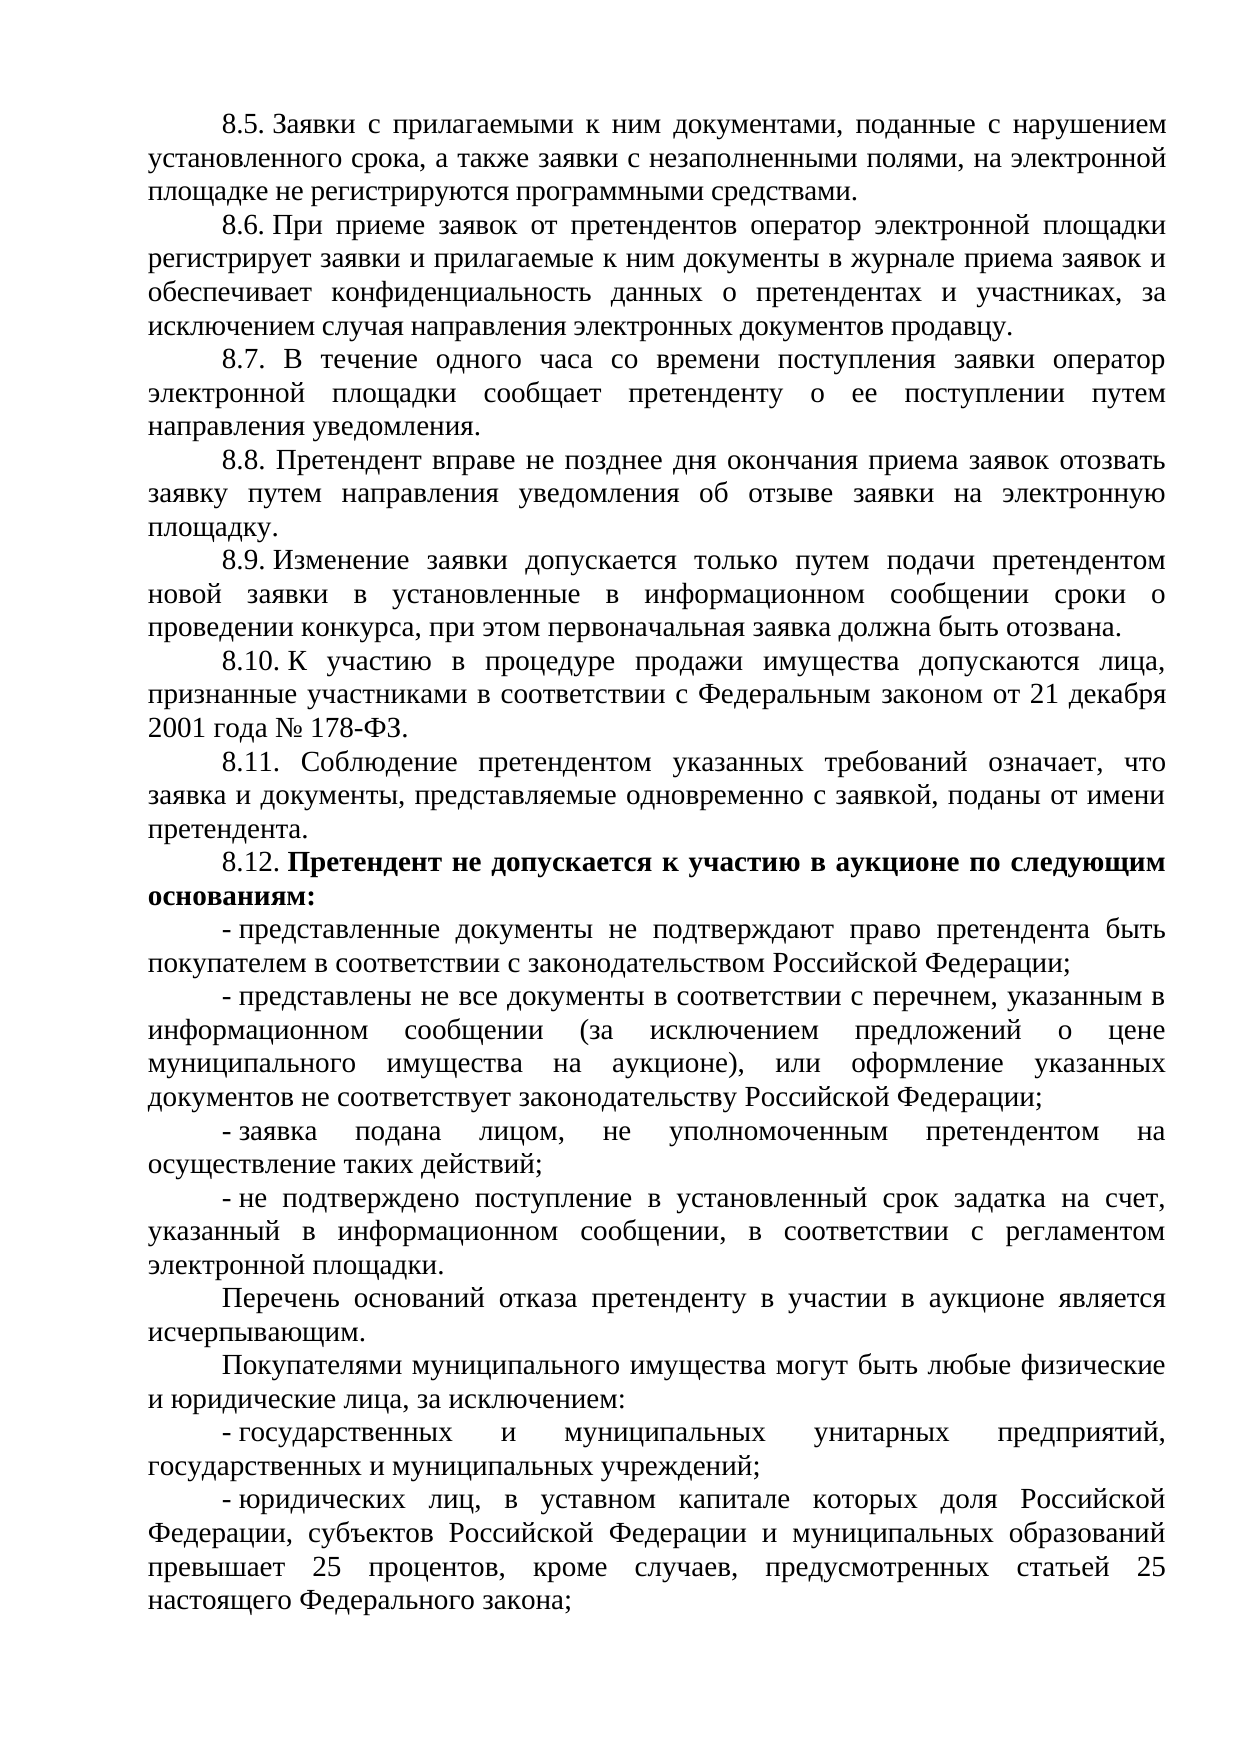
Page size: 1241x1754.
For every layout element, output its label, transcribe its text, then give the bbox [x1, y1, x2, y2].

text - государственных и муниципальных унитарных предприятий, государственных и муниципальных учреждений; [148, 1414, 1166, 1482]
text 8.8. Претендент вправе не позднее дня окончания приема заявок отозвать заявку путем направления уведомления об отзыве заявки на электронную площадку. [148, 442, 1166, 542]
text 8.11. Соблюдение претендентом указанных требований означает, что заявка и документы, представляемые одновременно с заявкой, поданы от имени претендента. [148, 744, 1166, 844]
text - представленные документы не подтверждают право претендента быть покупателем в соответствии с законодательством Российской Федерации; [148, 911, 1166, 978]
text Покупателями муниципального имущества могут быть любые физические и юридические лица, за исключением: [148, 1347, 1166, 1414]
text 8.12. Претендент не допускается к участию в аукционе по следующим основаниям: [148, 844, 1166, 911]
text - юридических лиц, в уставном капитале которых доля Российской Федерации, субъектов Российской Федерации и муниципальных образований превышает 25 процентов, кроме случаев, предусмотренных статьей 25 настоящего Федерального закона; [148, 1482, 1166, 1616]
text Перечень оснований отказа претенденту в участии в аукционе является исчерпывающим. [148, 1280, 1166, 1347]
text 8.5. Заявки с прилагаемыми к ним документами, поданные с нарушением установленного срока, а также заявки с незаполненными полями, на электронной площадке не регистрируются программными средствами. [148, 106, 1166, 207]
text 8.9. Изменение заявки допускается только путем подачи претендентом новой заявки в установленные в информационном сообщении сроки о проведении конкурса, при этом первоначальная заявка должна быть отозвана. [148, 542, 1166, 643]
text 8.6. При приеме заявок от претендентов оператор электронной площадки регистрирует заявки и прилагаемые к ним документы в журнале приема заявок и обеспечивает конфиденциальность данных о претендентах и участниках, за исключением случая направления электронных документов продавцу. [148, 207, 1166, 341]
text - не подтверждено поступление в установленный срок задатка на счет, указанный в информационном сообщении, в соответствии с регламентом электронной площадки. [148, 1180, 1166, 1280]
text 8.10. К участию в процедуре продажи имущества допускаются лица, признанные участниками в соответствии с Федеральным законом от 21 декабря 2001 года № 178-ФЗ. [148, 643, 1166, 744]
text - заявка подана лицом, не уполномоченным претендентом на осуществление таких действий; [148, 1113, 1166, 1180]
text - представлены не все документы в соответствии с перечнем, указанным в информационном сообщении (за исключением предложений о цене муниципального имущества на аукционе), или оформление указанных документов не соответствует законодательству Российской Федерации; [148, 978, 1166, 1113]
text 8.7. В течение одного часа со времени поступления заявки оператор электронной площадки сообщает претенденту о ее поступлении путем направления уведомления. [148, 341, 1166, 442]
